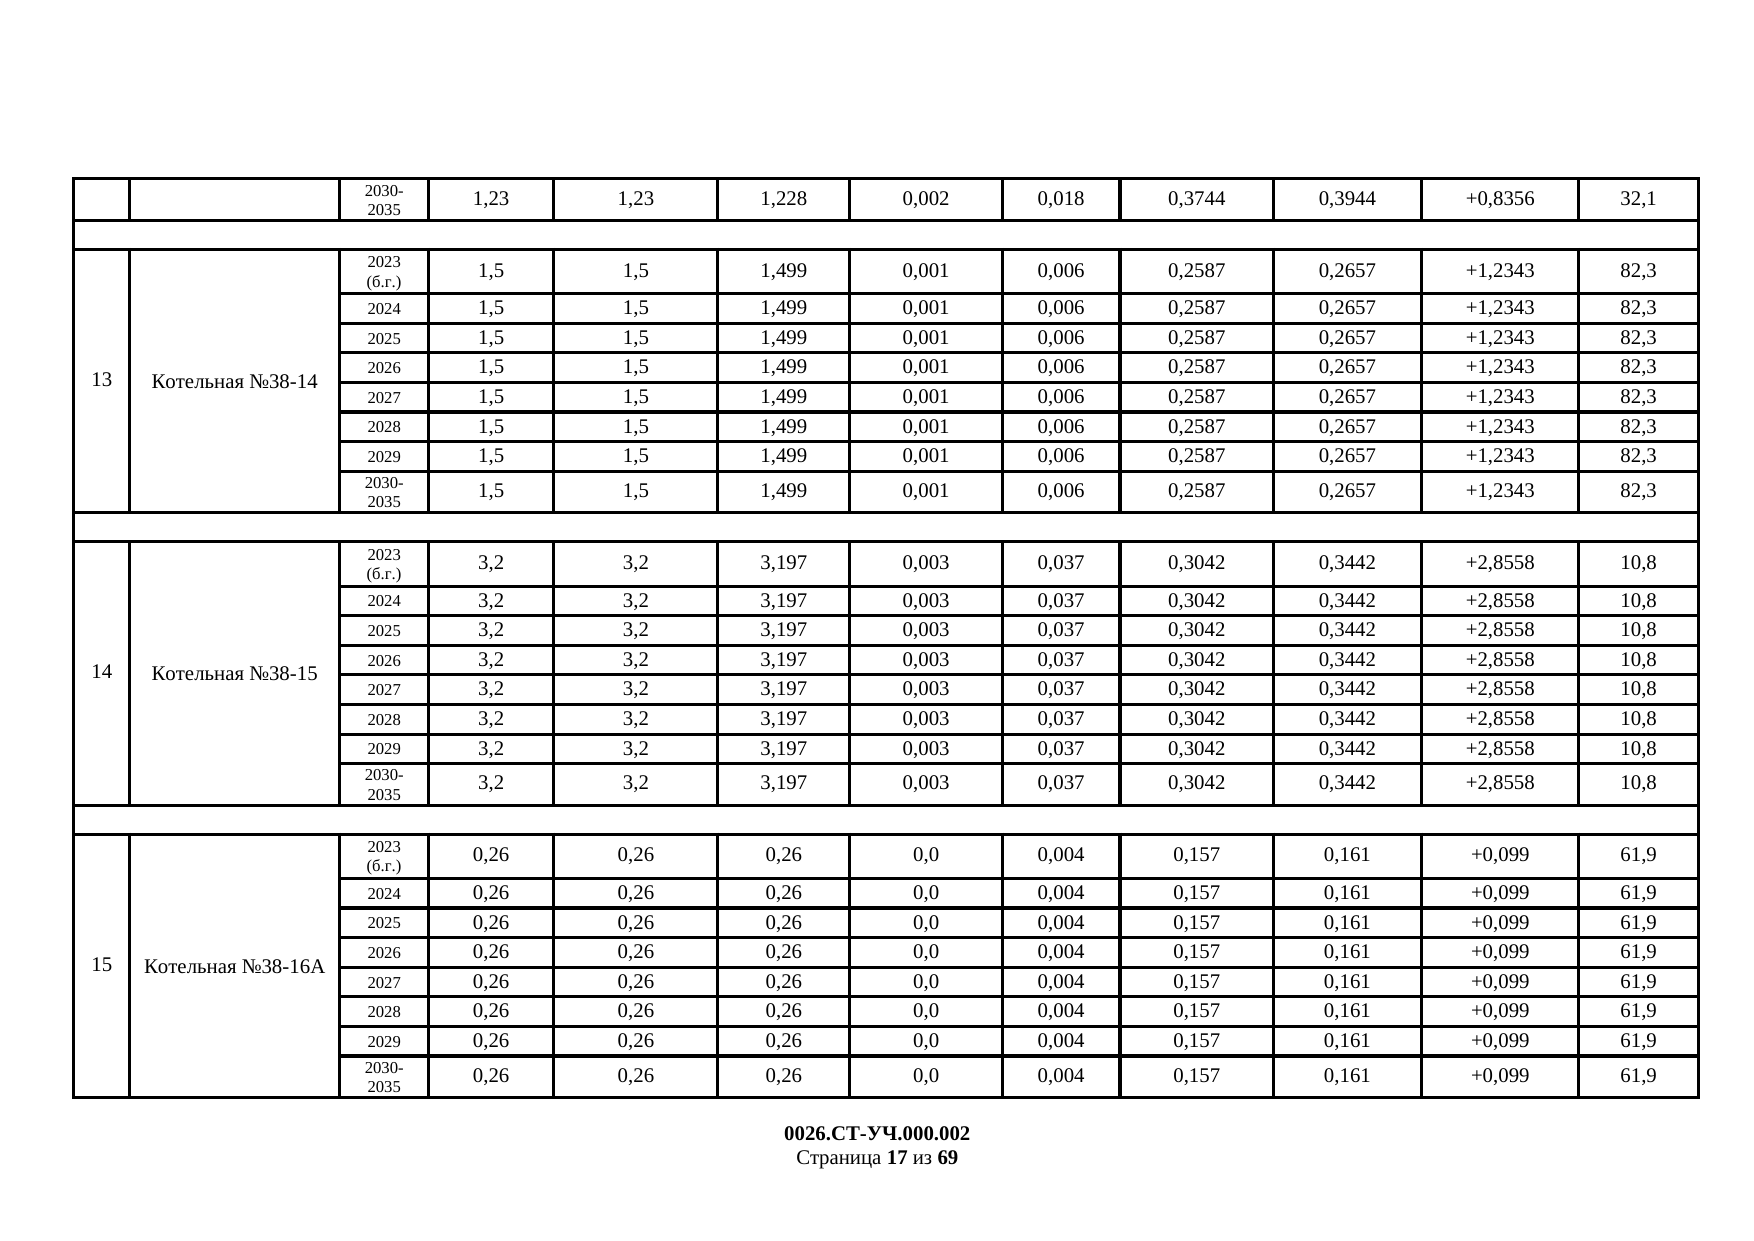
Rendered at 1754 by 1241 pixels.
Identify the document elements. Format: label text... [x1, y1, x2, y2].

table_cell 82,3 [1580, 354, 1697, 381]
table_cell 2030- 2035 [341, 1058, 427, 1096]
table_cell 2027 [341, 676, 427, 703]
table_cell +0,099 [1423, 1058, 1577, 1096]
table_cell 0,003 [851, 543, 1001, 584]
table_cell 1,5 [430, 295, 552, 322]
table_cell 2029 [341, 736, 427, 762]
table_cell 0,001 [851, 384, 1001, 410]
table_cell 3,197 [719, 647, 848, 673]
table_cell 0,2587 [1122, 414, 1272, 440]
table_cell 1,5 [430, 384, 552, 410]
table_cell 3,2 [430, 736, 552, 762]
table_cell 3,197 [719, 617, 848, 644]
table_cell 0,26 [719, 910, 848, 936]
table_cell 1,5 [555, 295, 716, 322]
table_cell 0,006 [1004, 473, 1118, 511]
table_cell 0,001 [851, 473, 1001, 511]
table_cell 0,2657 [1275, 354, 1420, 381]
table_cell 0,26 [555, 998, 716, 1025]
table_cell 2025 [341, 910, 427, 936]
table_cell 0,3442 [1275, 736, 1420, 762]
table_cell 0,3042 [1122, 765, 1272, 803]
table_cell 0,004 [1004, 1058, 1118, 1096]
table_cell 0,26 [719, 939, 848, 966]
table_cell 2028 [341, 414, 427, 440]
table_cell 2027 [341, 969, 427, 995]
table_cell +1,2343 [1423, 443, 1577, 469]
table_cell +1,2343 [1423, 414, 1577, 440]
table_cell 0,26 [719, 836, 848, 877]
table_cell 0,004 [1004, 939, 1118, 966]
table_cell +0,099 [1423, 880, 1577, 906]
table_cell 0,3442 [1275, 765, 1420, 803]
table_cell 0,037 [1004, 543, 1118, 584]
table_cell 3,197 [719, 736, 848, 762]
table_cell 2024 [341, 295, 427, 322]
table_cell 0,2657 [1275, 251, 1420, 292]
table_cell 0,26 [430, 1028, 552, 1054]
table_cell 1,499 [719, 384, 848, 410]
table_cell 2023 (б.г.) [341, 836, 427, 877]
table_cell 0,26 [430, 910, 552, 936]
table_cell 0,0 [851, 969, 1001, 995]
table_cell 0,004 [1004, 998, 1118, 1025]
table_cell 13 [75, 251, 128, 511]
table_cell 1,5 [555, 325, 716, 351]
table_cell 0,3442 [1275, 706, 1420, 732]
table_cell +2,8558 [1423, 647, 1577, 673]
table_cell 0,2657 [1275, 325, 1420, 351]
table_cell 32,1 [1580, 180, 1697, 219]
table_cell 1,499 [719, 251, 848, 292]
table_cell 0,157 [1122, 998, 1272, 1025]
table_cell 0,0 [851, 836, 1001, 877]
table_cell 0,157 [1122, 1028, 1272, 1054]
table_cell 1,5 [555, 443, 716, 469]
table_cell 0,161 [1275, 880, 1420, 906]
table_cell 3,2 [555, 765, 716, 803]
table_cell 0,006 [1004, 295, 1118, 322]
table_cell Котельная №38-14 [131, 251, 338, 511]
table_cell 3,2 [430, 588, 552, 614]
table_cell 1,499 [719, 443, 848, 469]
table_cell 0,003 [851, 706, 1001, 732]
table_cell 3,2 [430, 647, 552, 673]
table_cell 0,006 [1004, 354, 1118, 381]
table_cell 0,26 [430, 969, 552, 995]
table_cell 1,5 [555, 414, 716, 440]
table_cell 0,26 [719, 1028, 848, 1054]
table_cell +0,099 [1423, 910, 1577, 936]
table_cell 0,037 [1004, 617, 1118, 644]
table_cell 0,26 [719, 998, 848, 1025]
table_cell 0,037 [1004, 736, 1118, 762]
table_cell 0,2657 [1275, 295, 1420, 322]
table_cell 61,9 [1580, 836, 1697, 877]
table_cell +2,8558 [1423, 706, 1577, 732]
table_cell 0,26 [430, 998, 552, 1025]
table_cell 2024 [341, 588, 427, 614]
table_cell 3,2 [430, 676, 552, 703]
table_cell 0,157 [1122, 836, 1272, 877]
table_cell 10,8 [1580, 676, 1697, 703]
table_cell 3,2 [430, 706, 552, 732]
table_cell 0,001 [851, 325, 1001, 351]
table_cell 61,9 [1580, 998, 1697, 1025]
table_cell 0,003 [851, 647, 1001, 673]
table_cell 3,2 [555, 647, 716, 673]
table_cell 10,8 [1580, 736, 1697, 762]
table_cell 0,26 [430, 939, 552, 966]
table_cell 0,3744 [1122, 180, 1272, 219]
table_cell 2025 [341, 617, 427, 644]
table_cell 0,004 [1004, 910, 1118, 936]
table_cell 0,006 [1004, 443, 1118, 469]
table_cell +0,099 [1423, 939, 1577, 966]
table_cell 2023 (б.г.) [341, 251, 427, 292]
table_cell +2,8558 [1423, 676, 1577, 703]
table_cell 82,3 [1580, 325, 1697, 351]
table_cell 2029 [341, 1028, 427, 1054]
table_cell 0,0 [851, 1058, 1001, 1096]
table_cell 0,2657 [1275, 473, 1420, 511]
table_cell 0,037 [1004, 647, 1118, 673]
table_cell 0,0 [851, 939, 1001, 966]
table_cell 3,197 [719, 676, 848, 703]
table_cell 0,004 [1004, 836, 1118, 877]
table_cell 10,8 [1580, 647, 1697, 673]
table_cell 0,26 [719, 969, 848, 995]
table_cell 10,8 [1580, 588, 1697, 614]
table_cell Котельная №38-15 [131, 543, 338, 803]
table_cell 0,3442 [1275, 617, 1420, 644]
table_cell 0,3042 [1122, 736, 1272, 762]
table_cell +1,2343 [1423, 325, 1577, 351]
table_cell 3,2 [430, 543, 552, 584]
table_cell 3,197 [719, 588, 848, 614]
table_cell 0,157 [1122, 969, 1272, 995]
table_cell 2029 [341, 443, 427, 469]
table_cell 0,26 [555, 836, 716, 877]
table_cell 1,499 [719, 473, 848, 511]
table_cell 2028 [341, 998, 427, 1025]
table_cell 0,037 [1004, 765, 1118, 803]
table_cell 0,2657 [1275, 443, 1420, 469]
table_cell 0,3442 [1275, 676, 1420, 703]
table_cell 0,3042 [1122, 647, 1272, 673]
table_cell 0,037 [1004, 588, 1118, 614]
table_cell 0,161 [1275, 969, 1420, 995]
table_cell 2026 [341, 939, 427, 966]
table_cell 0,004 [1004, 880, 1118, 906]
table_cell +2,8558 [1423, 588, 1577, 614]
table_cell 2026 [341, 354, 427, 381]
table_cell 2025 [341, 325, 427, 351]
table_cell 0,26 [555, 939, 716, 966]
table_cell 0,26 [555, 969, 716, 995]
table_cell 0,157 [1122, 939, 1272, 966]
table_cell 0,037 [1004, 706, 1118, 732]
table_cell 0,018 [1004, 180, 1118, 219]
table_cell 61,9 [1580, 880, 1697, 906]
table_cell 0,002 [851, 180, 1001, 219]
table_cell 61,9 [1580, 1028, 1697, 1054]
table_cell +1,2343 [1423, 251, 1577, 292]
table_cell +2,8558 [1423, 765, 1577, 803]
table_cell 0,037 [1004, 676, 1118, 703]
table_cell +0,099 [1423, 1028, 1577, 1054]
table_cell 3,197 [719, 543, 848, 584]
table_cell 1,5 [430, 325, 552, 351]
table_cell 3,2 [555, 617, 716, 644]
table_cell +0,099 [1423, 998, 1577, 1025]
table_cell 2024 [341, 880, 427, 906]
table_cell 0,161 [1275, 836, 1420, 877]
table_cell 0,161 [1275, 1028, 1420, 1054]
table_cell [75, 514, 1697, 540]
table_cell 82,3 [1580, 443, 1697, 469]
table_cell +2,8558 [1423, 617, 1577, 644]
table_cell +2,8558 [1423, 736, 1577, 762]
table_cell 3,2 [555, 736, 716, 762]
table_cell [75, 807, 1697, 833]
table_cell 0,157 [1122, 880, 1272, 906]
table_cell +1,2343 [1423, 384, 1577, 410]
table_cell 82,3 [1580, 384, 1697, 410]
table_cell 1,228 [719, 180, 848, 219]
table_cell 0,003 [851, 588, 1001, 614]
table_cell 0,3442 [1275, 588, 1420, 614]
table_cell 3,2 [555, 676, 716, 703]
table_cell 0,3442 [1275, 543, 1420, 584]
table_cell 0,003 [851, 617, 1001, 644]
table_cell 0,26 [719, 880, 848, 906]
table_cell 0,006 [1004, 384, 1118, 410]
table_cell 1,499 [719, 354, 848, 381]
table_cell 0,26 [430, 836, 552, 877]
table_cell +2,8558 [1423, 543, 1577, 584]
table_cell 0,004 [1004, 969, 1118, 995]
table_cell 0,2587 [1122, 473, 1272, 511]
table_cell 0,161 [1275, 939, 1420, 966]
table_cell 3,2 [555, 706, 716, 732]
table_cell 0,2587 [1122, 354, 1272, 381]
table_cell 1,5 [555, 251, 716, 292]
table_cell 0,006 [1004, 251, 1118, 292]
table_cell 0,161 [1275, 998, 1420, 1025]
table_cell 3,2 [555, 543, 716, 584]
table_cell 2023 (б.г.) [341, 543, 427, 584]
table_cell 0,157 [1122, 910, 1272, 936]
table_cell 2030- 2035 [341, 180, 427, 219]
table_cell 2026 [341, 647, 427, 673]
table_cell +0,099 [1423, 836, 1577, 877]
table_cell 0,2587 [1122, 443, 1272, 469]
table_cell 82,3 [1580, 414, 1697, 440]
table_cell 0,2657 [1275, 414, 1420, 440]
table_cell 0,3042 [1122, 588, 1272, 614]
table_cell 0,26 [430, 880, 552, 906]
table_cell 0,006 [1004, 414, 1118, 440]
table_cell 61,9 [1580, 939, 1697, 966]
table_cell 1,499 [719, 325, 848, 351]
table_cell 0,3042 [1122, 617, 1272, 644]
table_cell +1,2343 [1423, 354, 1577, 381]
table_cell 3,2 [430, 765, 552, 803]
table_cell 0,001 [851, 354, 1001, 381]
table_cell 0,001 [851, 414, 1001, 440]
table_cell 0,0 [851, 998, 1001, 1025]
table_cell 0,006 [1004, 325, 1118, 351]
table_cell 0,001 [851, 443, 1001, 469]
table_cell 82,3 [1580, 295, 1697, 322]
table_cell 1,5 [430, 473, 552, 511]
table_cell 61,9 [1580, 969, 1697, 995]
table_cell 10,8 [1580, 617, 1697, 644]
table_cell 0,26 [719, 1058, 848, 1096]
table_cell 0,0 [851, 880, 1001, 906]
table_cell 10,8 [1580, 706, 1697, 732]
table_cell 0,3042 [1122, 543, 1272, 584]
table_cell 0,003 [851, 736, 1001, 762]
table_cell 0,004 [1004, 1028, 1118, 1054]
table_cell 82,3 [1580, 473, 1697, 511]
table_cell 0,26 [555, 880, 716, 906]
table_cell 1,23 [555, 180, 716, 219]
table_cell 0,3042 [1122, 706, 1272, 732]
table_cell 1,499 [719, 414, 848, 440]
table_cell 15 [75, 836, 128, 1096]
table_cell 2030- 2035 [341, 473, 427, 511]
table_cell 10,8 [1580, 765, 1697, 803]
table_cell 0,2587 [1122, 295, 1272, 322]
table_cell 82,3 [1580, 251, 1697, 292]
table_cell 1,5 [430, 251, 552, 292]
table_cell 0,161 [1275, 1058, 1420, 1096]
table_cell +0,8356 [1423, 180, 1577, 219]
table_cell 0,26 [555, 1058, 716, 1096]
table_cell 0,0 [851, 910, 1001, 936]
table_cell 0,2587 [1122, 251, 1272, 292]
table_cell 3,197 [719, 706, 848, 732]
table_cell 10,8 [1580, 543, 1697, 584]
table_cell 0,2587 [1122, 325, 1272, 351]
table_cell 2030- 2035 [341, 765, 427, 803]
table_cell 61,9 [1580, 1058, 1697, 1096]
table_cell 0,157 [1122, 1058, 1272, 1096]
table_cell +1,2343 [1423, 295, 1577, 322]
table_cell 3,2 [555, 588, 716, 614]
table_cell 0,0 [851, 1028, 1001, 1054]
table_cell 0,3944 [1275, 180, 1420, 219]
table_cell 0,003 [851, 676, 1001, 703]
table_cell 1,5 [430, 443, 552, 469]
table_cell Котельная №38-16А [131, 836, 338, 1096]
table_cell 1,5 [430, 414, 552, 440]
table_cell 1,5 [555, 473, 716, 511]
table_cell 0,3442 [1275, 647, 1420, 673]
table_cell 0,26 [430, 1058, 552, 1096]
table_cell 0,001 [851, 251, 1001, 292]
table_cell 0,26 [555, 910, 716, 936]
table_cell 1,499 [719, 295, 848, 322]
table_cell 0,3042 [1122, 676, 1272, 703]
table_cell 1,5 [555, 384, 716, 410]
table_cell 61,9 [1580, 910, 1697, 936]
table_cell 1,5 [430, 354, 552, 381]
table_cell +1,2343 [1423, 473, 1577, 511]
table_cell 1,5 [555, 354, 716, 381]
table_cell [75, 222, 1697, 248]
table_cell 0,161 [1275, 910, 1420, 936]
table_cell 3,2 [430, 617, 552, 644]
table_cell 0,001 [851, 295, 1001, 322]
table_cell +0,099 [1423, 969, 1577, 995]
table_cell 0,26 [555, 1028, 716, 1054]
table_cell 0,2587 [1122, 384, 1272, 410]
table_cell 14 [75, 543, 128, 803]
table_cell 0,2657 [1275, 384, 1420, 410]
table_cell 1,23 [430, 180, 552, 219]
table_cell 0,003 [851, 765, 1001, 803]
table_cell 2028 [341, 706, 427, 732]
table_cell 2027 [341, 384, 427, 410]
table_cell 3,197 [719, 765, 848, 803]
